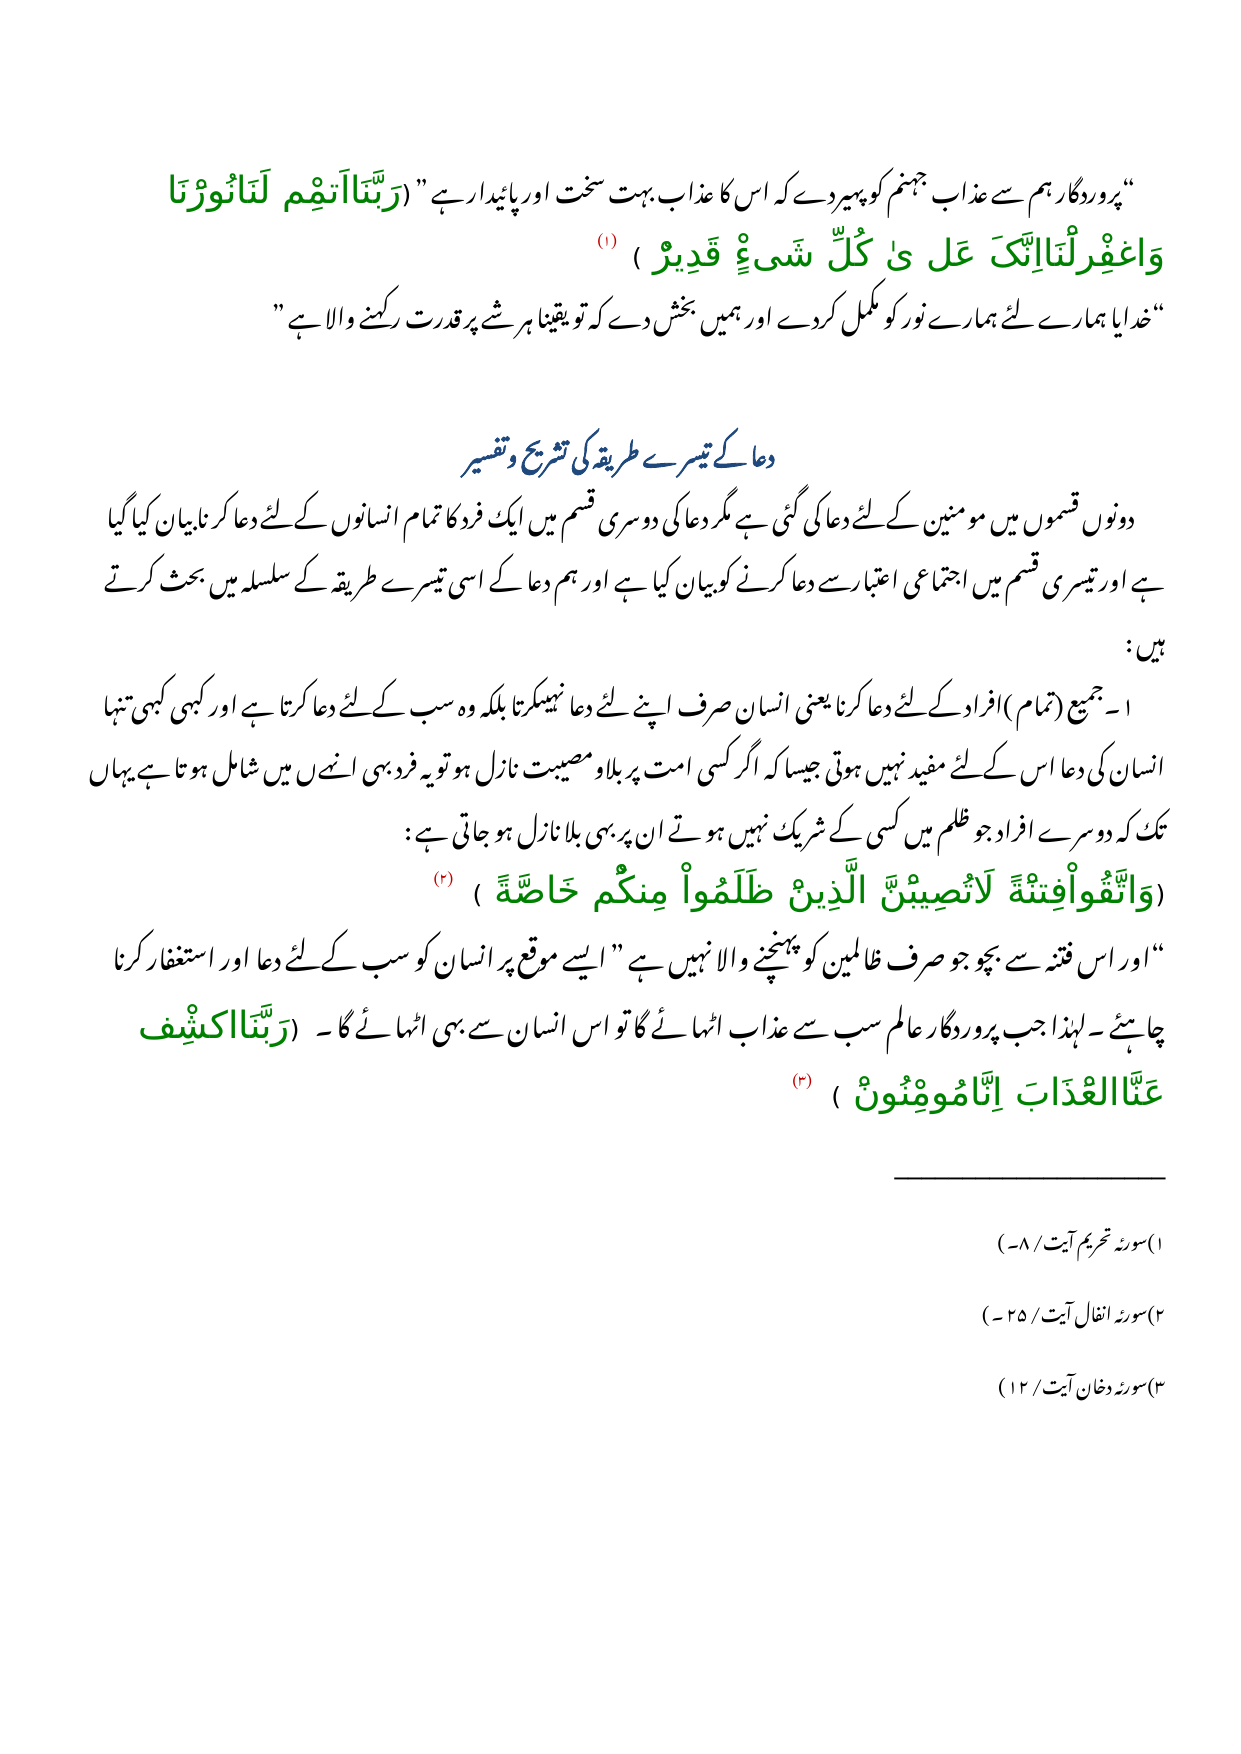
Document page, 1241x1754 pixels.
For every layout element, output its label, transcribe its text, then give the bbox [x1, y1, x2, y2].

text ١)سورئہ تحریم آیت/ ٨۔ ) [75, 1214, 1165, 1261]
text “پروردگار ہم سے عذاب جہنم کو پهيردے کہ اس کا عذاب بہت سخت اور پائيدار ہے ” (رَبَّنَااَتمِْم لَنَانُورَْنَا وَاغفِْرلَْنَااِنَّکَ عَل یٰ کُلِّ شَیءٍْ قَدِیرٌْ ) (١) “خدایا ہمارے لئے ہمارے نور کو مکمل کردے اور ہميں بخش دے کہ تو یقينا ہر شے پر قدرت رکهنے والا ہے ” [75, 156, 1165, 344]
text (وَاتَّقُواْفِتنَْةً لَاتُصِيبَْنَّ الَّذِینَْ ظَلَمُواْ مِنکُْم خَاصَّةً ) (٢) “اور اس فتنہ سے بچو جو صرف ظالمين کو پہنچنے والا نہيں ہے ” ایسے موقع پر انسان کو سب کےلئے دعا اور استغفار کرنا چاہئے ۔لہٰذا جب پروردگار عالم سب سے عذاب اڻها ئے گا تو اس انسان سے بهی اڻها ئے گا ۔ (رَبَّنَااکشِْف عَنَّاالعَْذَابَ اِنَّامُومِْنُونَْ ) (٣) ____________________ [75, 856, 1165, 1189]
text ١۔جميع (تمام )افراد کےلئے دعا کرنا یعنی انسان صرف اپنے لئے دعا نہيںکرتا بلکہ وہ سب کےلئے دعا کرتا ہے اور کبهی کبهی تنہا انسان کی دعا اس کےلئے مفيد نہيں ہوتی جيسا کہ اگر کسی امت پر بلاومصيبت نازل ہو تو یہ فرد بهی انهےں ميں شامل ہو تا ہے یہاں تک کہ دوسرے افراد جو ظلم ميں کسی کے شریک نہيں ہو تے ان پر بهی بلا نازل ہو جاتی ہے : [75, 669, 1165, 856]
subtitle دعا کے تيسر ے طریقہ کی تشریح وتفسير [75, 419, 1165, 481]
text ٣)سورئہ دخان آیت/ ١٢ ) [75, 1358, 1165, 1405]
text دونوں قسموں ميں مومنين کےلئے دعا کی گئی ہے مگر دعا کی دوسری قسم ميں ایک فرد کا تمام انسانوں کےلئے دعا کر نا بيان کيا گيا ہے اور تيسر ی قسم ميں اجتماعی اعتبارسے دعا کرنے کو بيان کيا ہے اور ہم دعا کے اسی تيسرے طریقہ کے سلسلہ ميں بحث کرتے ہيں : [75, 481, 1165, 669]
text ٢)سورئہ انفال آیت/ ٢۵ ۔ ) [75, 1286, 1165, 1333]
